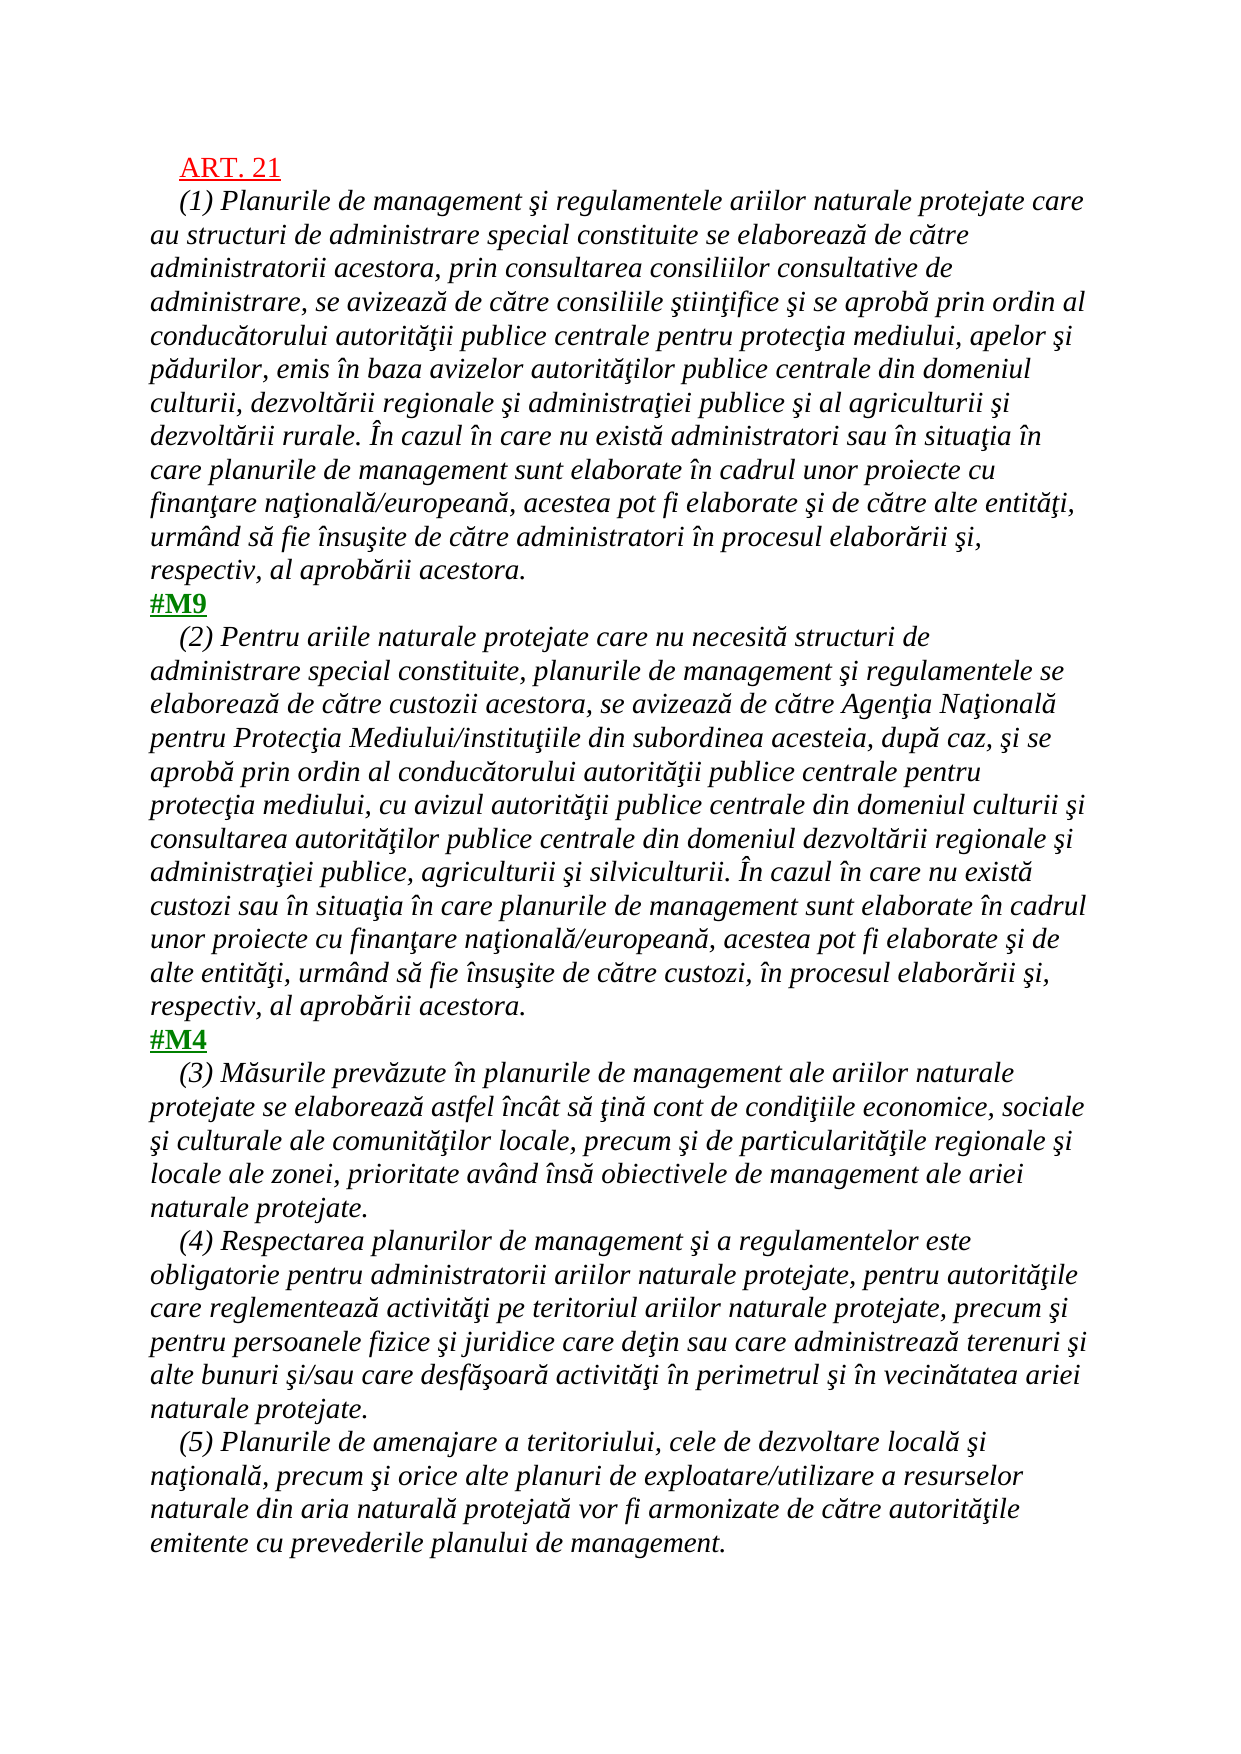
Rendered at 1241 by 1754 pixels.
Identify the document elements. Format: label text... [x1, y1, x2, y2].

text (3) Măsurile prevăzute în planurile de management ale ariilor naturale protejate se elaborează astfel încât să ţină cont de condiţiile economice, sociale şi culturale ale comunităţilor locale, precum şi de particularităţile regionale şi locale ale zonei, prioritate având însă obiectivele de management ale ariei naturale protejate. [150, 1056, 1090, 1223]
text #M9 [150, 586, 1090, 619]
text ART. 21 [150, 150, 1090, 183]
text (4) Respectarea planurilor de management şi a regulamentelor este obligatorie pentru administratorii ariilor naturale protejate, pentru autorităţile care reglementează activităţi pe teritoriul ariilor naturale protejate, precum şi pentru persoanele fizice şi juridice care deţin sau care administrează terenuri şi alte bunuri şi/sau care desfăşoară activităţi în perimetrul şi în vecinătatea ariei naturale protejate. [150, 1223, 1090, 1424]
text (2) Pentru ariile naturale protejate care nu necesită structuri de administrare special constituite, planurile de management şi regulamentele se elaborează de către custozii acestora, se avizează de către Agenţia Naţională pentru Protecţia Mediului/instituţiile din subordinea acesteia, după caz, şi se aprobă prin ordin al conducătorului autorităţii publice centrale pentru protecţia mediului, cu avizul autorităţii publice centrale din domeniul culturii şi consultarea autorităţilor publice centrale din domeniul dezvoltării regionale şi administraţiei publice, agriculturii şi silviculturii. În cazul în care nu există custozi sau în situaţia în care planurile de management sunt elaborate în cadrul unor proiecte cu finanţare naţională/europeană, acestea pot fi elaborate şi de alte entităţi, urmând să fie însuşite de către custozi, în procesul elaborării şi, respectiv, al aprobării acestora. [150, 619, 1090, 1022]
text (1) Planurile de management şi regulamentele ariilor naturale protejate care au structuri de administrare special constituite se elaborează de către administratorii acestora, prin consultarea consiliilor consultative de administrare, se avizează de către consiliile ştiinţifice şi se aprobă prin ordin al conducătorului autorităţii publice centrale pentru protecţia mediului, apelor şi pădurilor, emis în baza avizelor autorităţilor publice centrale din domeniul culturii, dezvoltării regionale şi administraţiei publice şi al agriculturii şi dezvoltării rurale. În cazul în care nu există administratori sau în situaţia în care planurile de management sunt elaborate în cadrul unor proiecte cu finanţare naţională/europeană, acestea pot fi elaborate şi de către alte entităţi, urmând să fie însuşite de către administratori în procesul elaborării şi, respectiv, al aprobării acestora. [150, 183, 1090, 586]
text #M4 [150, 1022, 1090, 1056]
text (5) Planurile de amenajare a teritoriului, cele de dezvoltare locală şi naţională, precum şi orice alte planuri de exploatare/utilizare a resurselor naturale din aria naturală protejată vor fi armonizate de către autorităţile emitente cu prevederile planului de management. [150, 1424, 1090, 1559]
